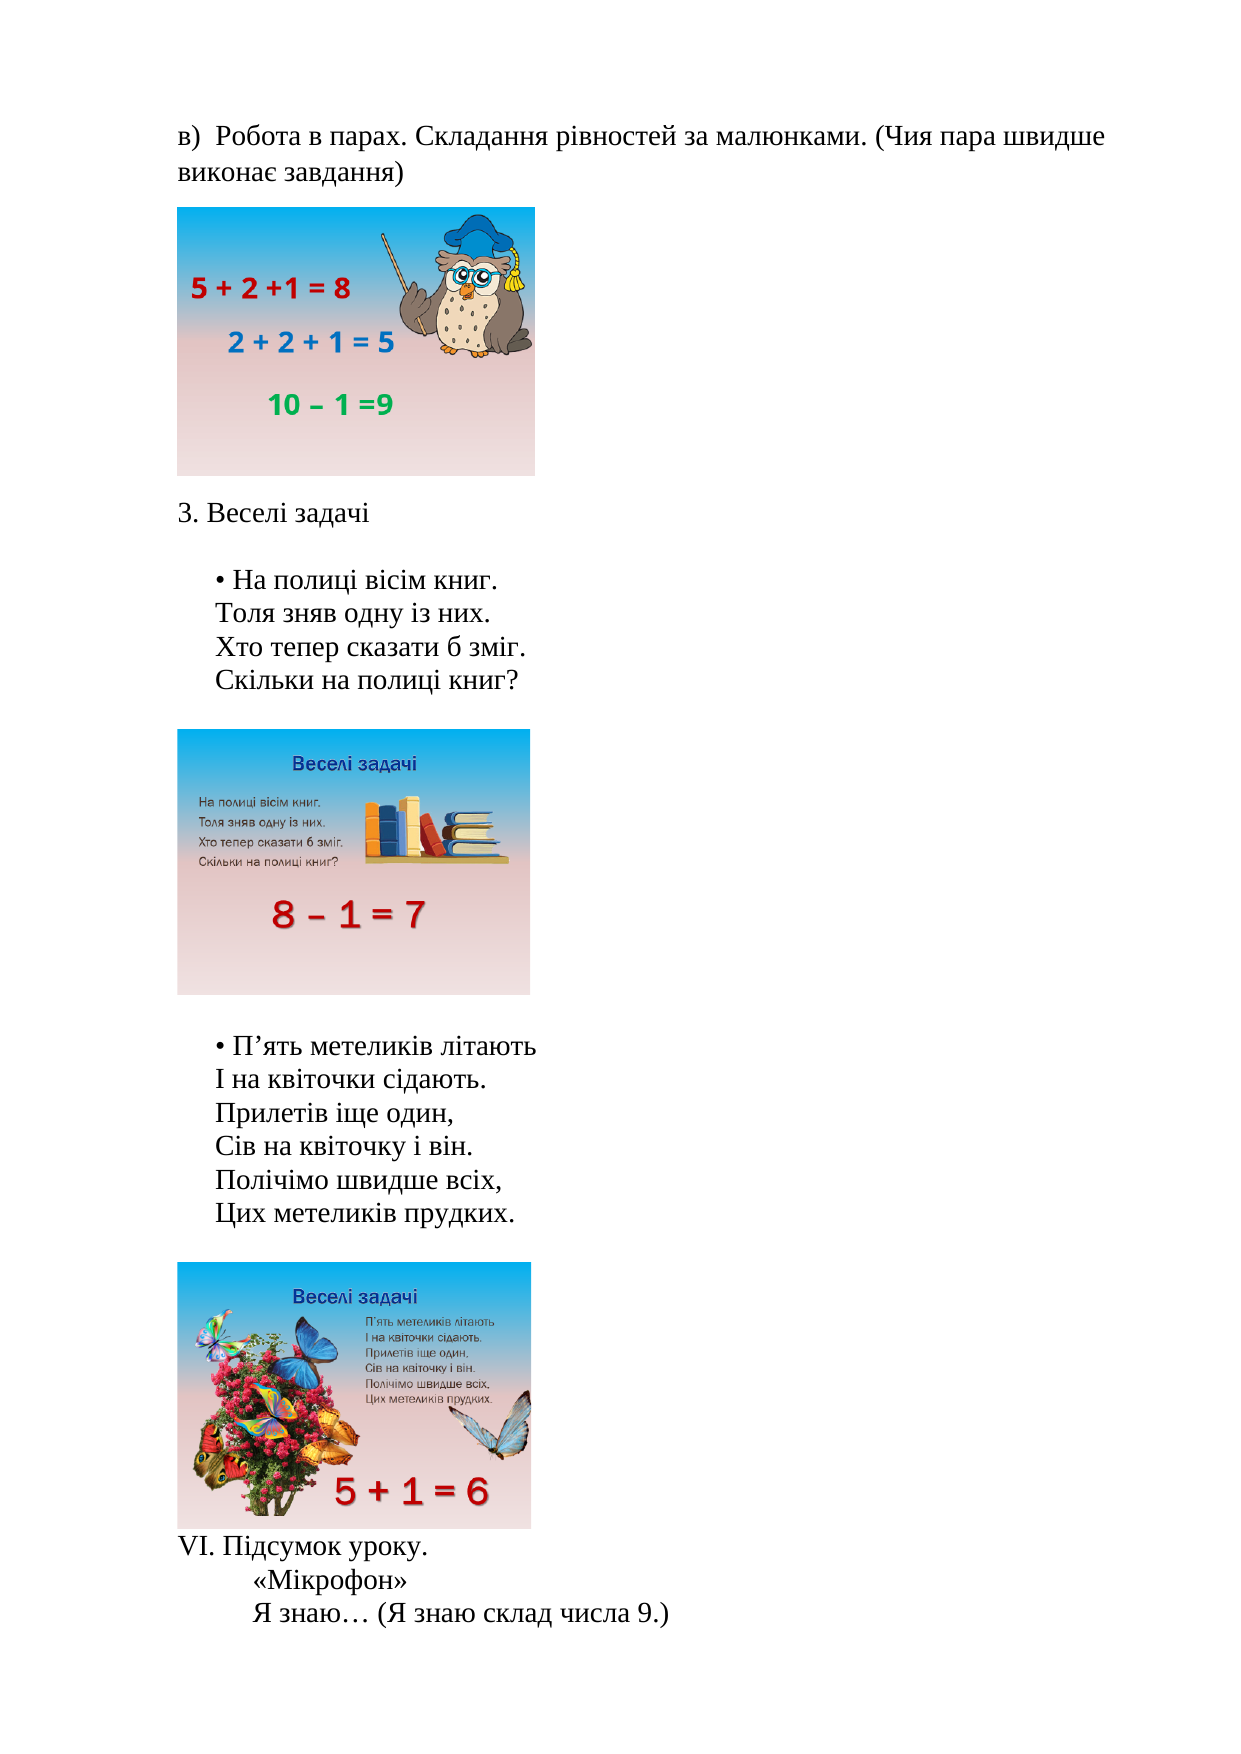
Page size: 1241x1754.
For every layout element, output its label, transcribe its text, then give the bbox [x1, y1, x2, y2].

text Я знаю… (Я знаю склад числа 9.) [252, 1595, 1152, 1629]
text Прилетів іще один, [177, 1095, 1152, 1128]
text І на квіточки сідають. [177, 1061, 1152, 1095]
text «Мікрофон» [252, 1562, 1152, 1595]
text Толя зняв одну із них. [177, 595, 1152, 629]
text • П’ять метеликів літають [177, 1028, 1152, 1061]
text Хто тепер сказати б зміг. [177, 629, 1152, 662]
text Цих метеликів прудких. [177, 1196, 1152, 1229]
picture [177, 1274, 532, 1529]
text Сів на квіточку і він. [177, 1128, 1152, 1162]
text в) Робота в парах. Складання рівностей за малюнками. (Чия пара швидше виконає завдання) [177, 118, 1152, 188]
text • На полиці вісім книг. [177, 562, 1152, 595]
text 3. Веселі задачі [177, 495, 1152, 528]
text Скільки на полиці книг? [177, 662, 1152, 696]
picture [177, 741, 531, 995]
text VІ. Підсумок уроку. [177, 1528, 1152, 1562]
text Полічімо швидше всіх, [177, 1162, 1152, 1196]
